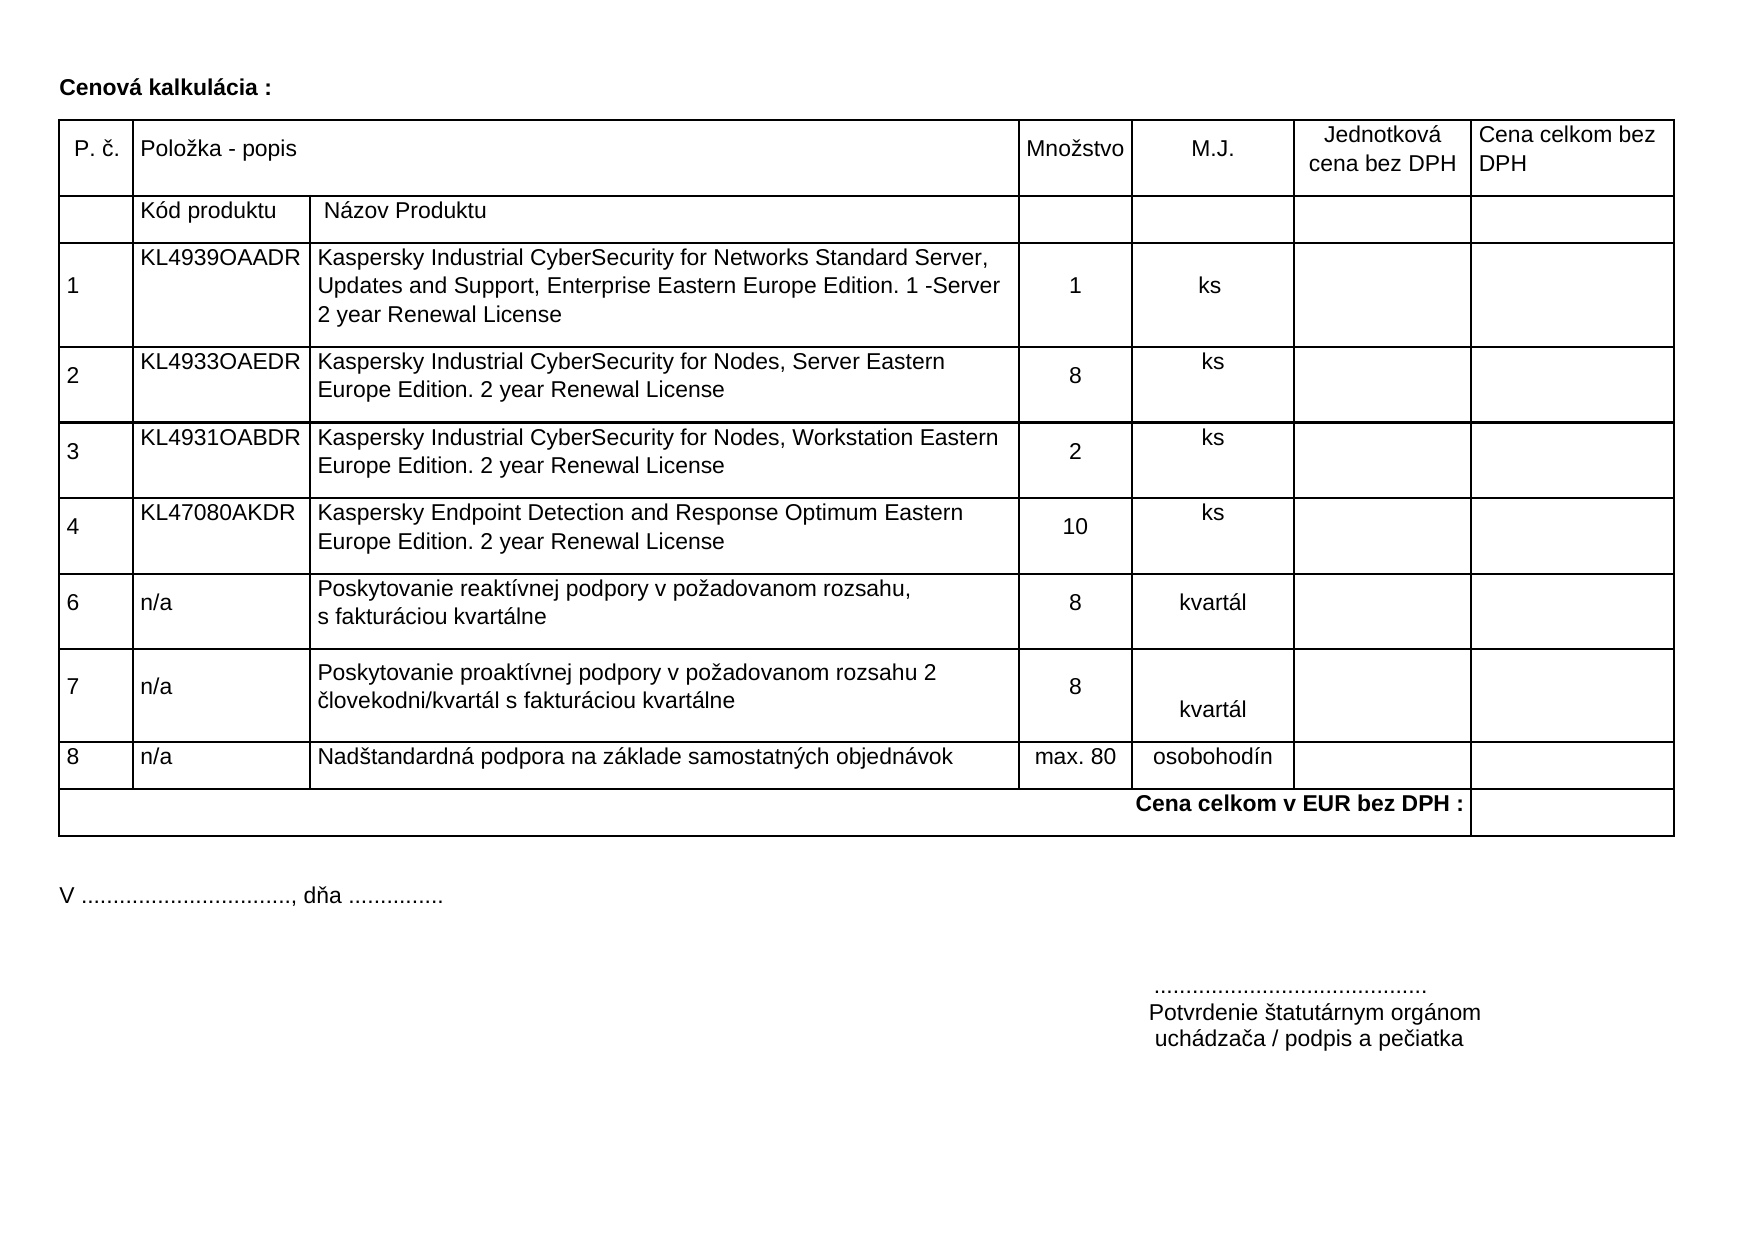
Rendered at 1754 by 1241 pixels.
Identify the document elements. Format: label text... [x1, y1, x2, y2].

table_cell KL4933OAEDR [134, 348, 309, 421]
table_cell [1472, 575, 1673, 648]
table_cell [1472, 244, 1673, 346]
table_cell Kaspersky Industrial CyberSecurity for Networks Standard Server, Updates and Support, Enterprise Eastern Europe Edition. 1 -Server 2 year Renewal License [311, 244, 1018, 346]
table_cell 7 [60, 650, 132, 741]
text Potvrdenie štatutárnym orgánom [59, 999, 1680, 1025]
table_cell 8 [60, 743, 132, 788]
table_cell [1295, 348, 1470, 421]
table_cell osobohodín [1133, 743, 1293, 788]
text Cenová kalkulácia : [59, 74, 1680, 100]
table_cell [1295, 650, 1470, 741]
table_cell 10 [1020, 499, 1131, 573]
table_cell [1295, 499, 1470, 573]
table_cell [1295, 575, 1470, 648]
table_cell [60, 197, 132, 242]
table_cell Kaspersky Endpoint Detection and Response Optimum Eastern Europe Edition. 2 year Renewal License [311, 499, 1018, 573]
table_cell [1295, 743, 1470, 788]
table_cell kvartál [1133, 575, 1293, 648]
table_header Položka - popis [134, 121, 1018, 194]
table_cell ks [1133, 348, 1293, 421]
table_cell 8 [1020, 650, 1131, 741]
table_cell 2 [1020, 424, 1131, 497]
table_header Cena celkom bez DPH [1472, 121, 1673, 194]
table_cell 3 [60, 424, 132, 497]
table_cell [1472, 743, 1673, 788]
text ........................................... [59, 972, 1680, 999]
table_cell Poskytovanie proaktívnej podpory v požadovanom rozsahu 2 človekodni/kvartál s fakturáciou kvartálne [311, 650, 1018, 741]
table_cell [1472, 650, 1673, 741]
table_cell [1295, 197, 1470, 242]
table_cell [1295, 424, 1470, 497]
table_header P. č. [60, 121, 132, 194]
table_header M.J. [1133, 121, 1293, 194]
table_cell [1472, 499, 1673, 573]
table_cell Kaspersky Industrial CyberSecurity for Nodes, Server Eastern Europe Edition. 2 year Renewal License [311, 348, 1018, 421]
table_cell Nadštandardná podpora na základe samostatných objednávok [311, 743, 1018, 788]
table_cell 4 [60, 499, 132, 573]
table_cell KL47080AKDR [134, 499, 309, 573]
table_cell [1133, 197, 1293, 242]
table_cell n/a [134, 575, 309, 648]
table_cell 6 [60, 575, 132, 648]
table_cell ks [1133, 499, 1293, 573]
table_cell ks [1133, 424, 1293, 497]
table_cell Cena celkom v EUR bez DPH : [60, 790, 1470, 835]
table_cell [1295, 244, 1470, 346]
table_cell [1020, 197, 1131, 242]
table_cell n/a [134, 650, 309, 741]
table_header Množstvo [1020, 121, 1131, 194]
table_cell 1 [1020, 244, 1131, 346]
text V ................................., dňa ............... [59, 882, 1680, 908]
table_cell KL4939OAADR [134, 244, 309, 346]
table_cell 8 [1020, 348, 1131, 421]
table_cell 8 [1020, 575, 1131, 648]
table_cell Kaspersky Industrial CyberSecurity for Nodes, Workstation Eastern Europe Edition. 2 year Renewal License [311, 424, 1018, 497]
table_cell max. 80 [1020, 743, 1131, 788]
table_header Jednotková cena bez DPH [1295, 121, 1470, 194]
text uchádzača / podpis a pečiatka [59, 1025, 1680, 1051]
table_cell [1472, 424, 1673, 497]
table_cell [1472, 197, 1673, 242]
table_cell [1472, 348, 1673, 421]
table_cell 1 [60, 244, 132, 346]
table_cell kvartál [1133, 650, 1293, 741]
table_cell KL4931OABDR [134, 424, 309, 497]
table_cell [1472, 790, 1673, 835]
table_cell n/a [134, 743, 309, 788]
table_cell Kód produktu [134, 197, 309, 242]
table_cell Názov Produktu [311, 197, 1018, 242]
table_cell Poskytovanie reaktívnej podpory v požadovanom rozsahu, s fakturáciou kvartálne [311, 575, 1018, 648]
table_cell ks [1133, 244, 1293, 346]
table_cell 2 [60, 348, 132, 421]
